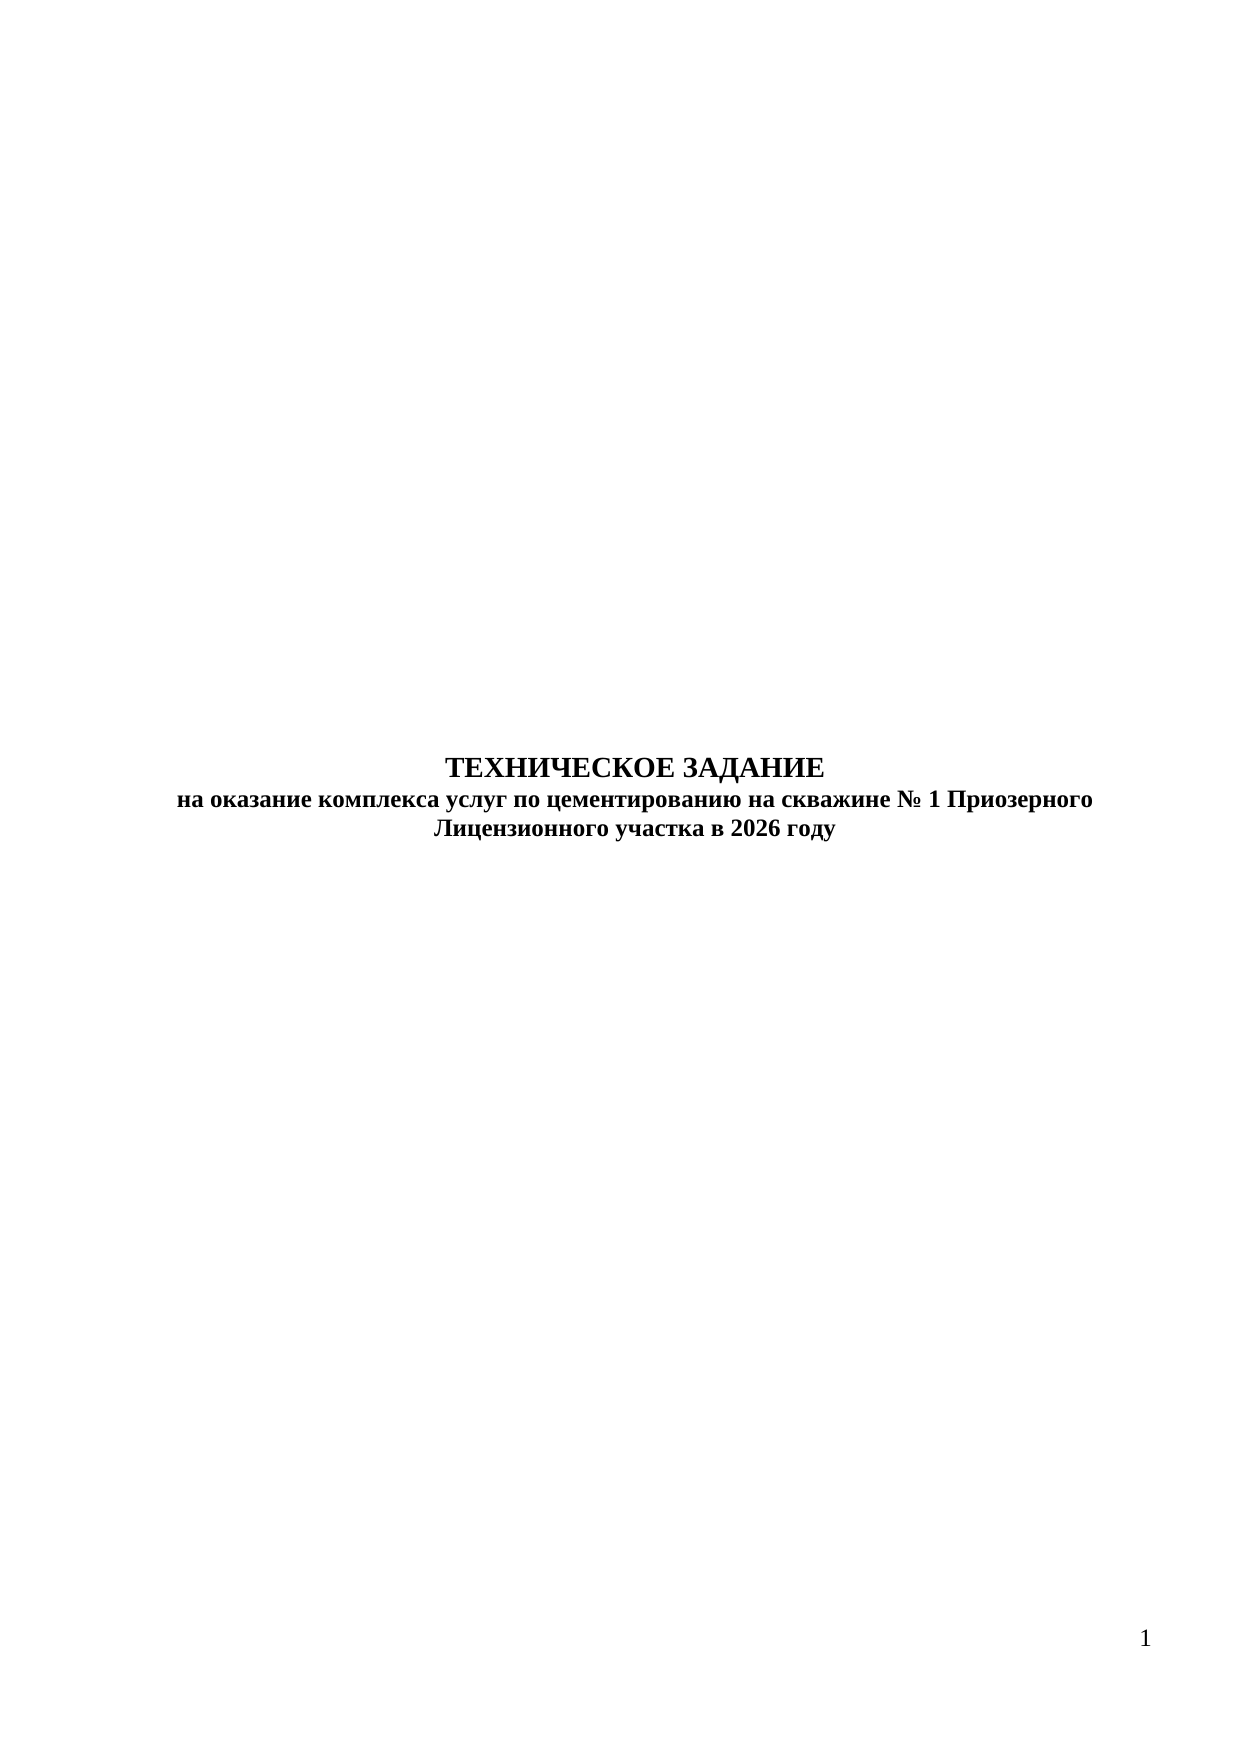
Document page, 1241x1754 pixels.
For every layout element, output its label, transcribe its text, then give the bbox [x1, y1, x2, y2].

text ТЕХНИЧЕСКОЕ ЗАДАНИЕ [118, 751, 1152, 784]
text на оказание комплекса услуг по цементированию на скважине № 1 Приозерного Лицензионного участка в 2026 году [118, 784, 1152, 842]
